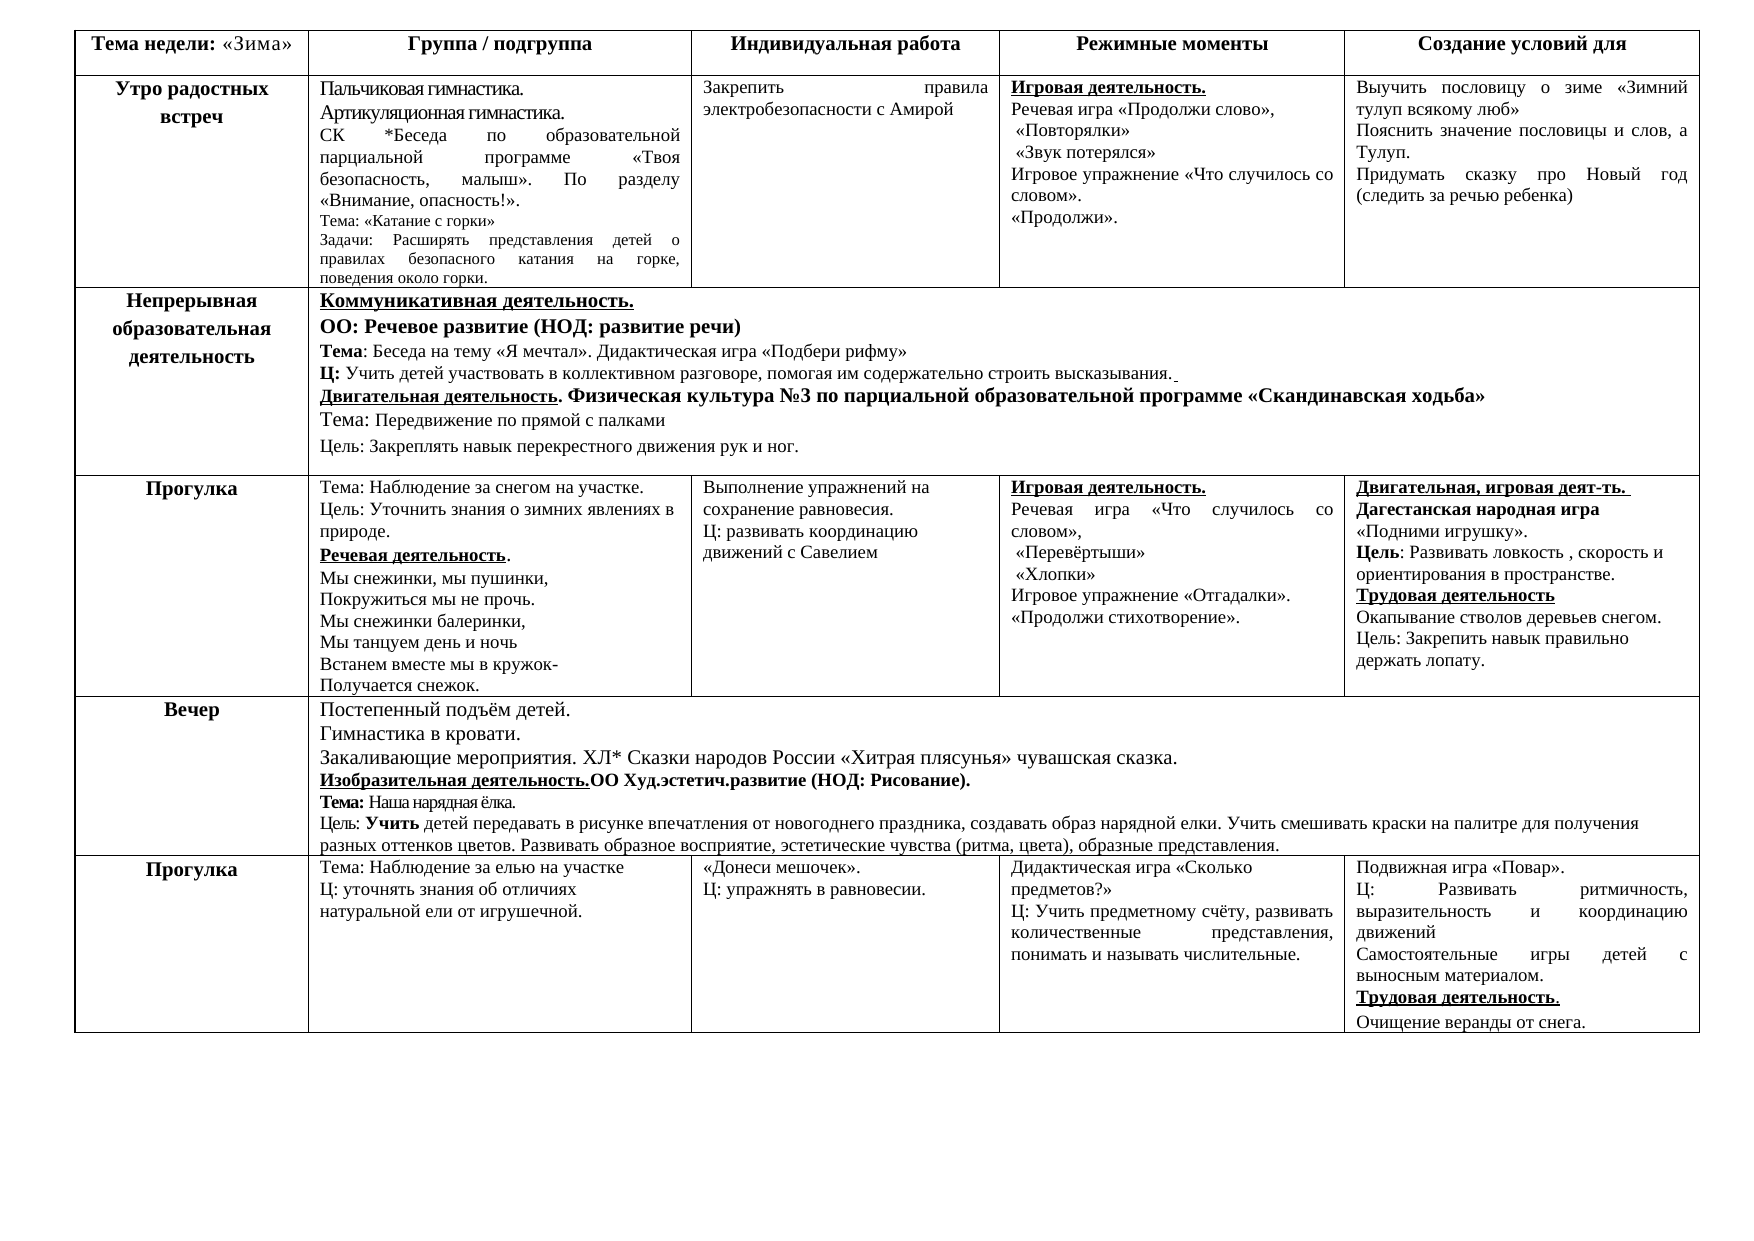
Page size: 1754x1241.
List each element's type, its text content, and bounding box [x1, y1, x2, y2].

table_cell Подвижная игра «Повар». Ц: Развивать ритмичность, выразительность и координацию движений Самостоятельные игры детей с выносным материалом. Трудовая деятельность. Очищение веранды от снега. [1345, 856, 1699, 1032]
table_cell Выучить пословицу о зиме «Зимний тулуп всякому люб» Пояснить значение пословицы и слов, а Тулуп. Придумать сказку про Новый год (следить за речью ребенка) [1345, 76, 1699, 287]
table_cell Непрерывная образовательная деятельность [76, 288, 308, 475]
table_cell Группа / подгруппа [309, 31, 691, 75]
table_cell Коммуникативная деятельность. ОО: Речевое развитие (НОД: развитие речи) Тема: Беседа на тему «Я мечтал». Дидактическая игра «Подбери рифму» Ц: Учить детей участвовать в коллективном разговоре, помогая им содержательно строить высказывания. Двигательная деятельность. Физическая культура №3 по парциальной образовательной программе «Скандинавская ходьба» Тема: Передвижение по прямой с палками Цель: Закреплять навык перекрестного движения рук и ног. [309, 288, 1699, 475]
table_cell Выполнение упражнений на сохранение равновесия. Ц: развивать координацию движений с Савелием [692, 476, 999, 696]
table_cell Тема: Наблюдение за снегом на участке. Цель: Уточнить знания о зимних явлениях в природе. Речевая деятельность. Мы снежинки, мы пушинки, Покружиться мы не прочь. Мы снежинки балеринки, Мы танцуем день и ночь Встанем вместе мы в кружок- Получается снежок. [309, 476, 691, 696]
table_cell Пальчиковая гимнастика. Артикуляционная гимнастика. СК *Беседа по образовательной парциальной программе «Твоя безопасность, малыш». По разделу «Внимание, опасность!». Тема: «Катание с горки» Задачи: Расширять представления детей о правилах безопасного катания на горке, поведения около горки. [309, 76, 691, 287]
table_cell Вечер [76, 697, 308, 855]
table_cell Создание условий для [1345, 31, 1699, 75]
table_cell Прогулка [76, 856, 308, 1032]
table_cell Игровая деятельность. Речевая игра «Что случилось со словом», «Перевёртыши» «Хлопки» Игровое упражнение «Отгадалки». «Продолжи стихотворение». [1000, 476, 1344, 696]
table_cell Индивидуальная работа [692, 31, 999, 75]
table_cell Тема: Наблюдение за елью на участке Ц: уточнять знания об отличиях натуральной ели от игрушечной. [309, 856, 691, 1032]
table_cell Утро радостных встреч [76, 76, 308, 287]
table_cell Прогулка [76, 476, 308, 696]
table_cell Закрепить правила электробезопасности с Амирой [692, 76, 999, 287]
table_cell Тема недели: «Зима» [76, 31, 308, 75]
table_cell «Донеси мешочек». Ц: упражнять в равновесии. [692, 856, 999, 1032]
table_cell Режимные моменты [1000, 31, 1344, 75]
table_cell Дидактическая игра «Сколько предметов?» Ц: Учить предметному счёту, развивать количественные представления, понимать и называть числительные. [1000, 856, 1344, 1032]
table_cell Игровая деятельность. Речевая игра «Продолжи слово», «Повторялки» «Звук потерялся» Игровое упражнение «Что случилось со словом». «Продолжи». [1000, 76, 1344, 287]
table_cell Постепенный подъём детей. Гимнастика в кровати. Закаливающие мероприятия. ХЛ* Сказки народов России «Хитрая плясунья» чувашская сказка. Изобразительная деятельность.ОО Худ.эстетич.развитие (НОД: Рисование). Тема: Наша нарядная ёлка. Цель: Учить детей передавать в рисунке впечатления от новогоднего праздника, создавать образ нарядной елки. Учить смешивать краски на палитре для получения разных оттенков цветов. Развивать образное восприятие, эстетические чувства (ритма, цвета), образные представления. [309, 697, 1699, 855]
table_cell Двигательная, игровая деят-ть. Дагестанская народная игра «Подними игрушку». Цель: Развивать ловкость , скорость и ориентирования в пространстве. Трудовая деятельность Окапывание стволов деревьев снегом. Цель: Закрепить навык правильно держать лопату. [1345, 476, 1699, 696]
